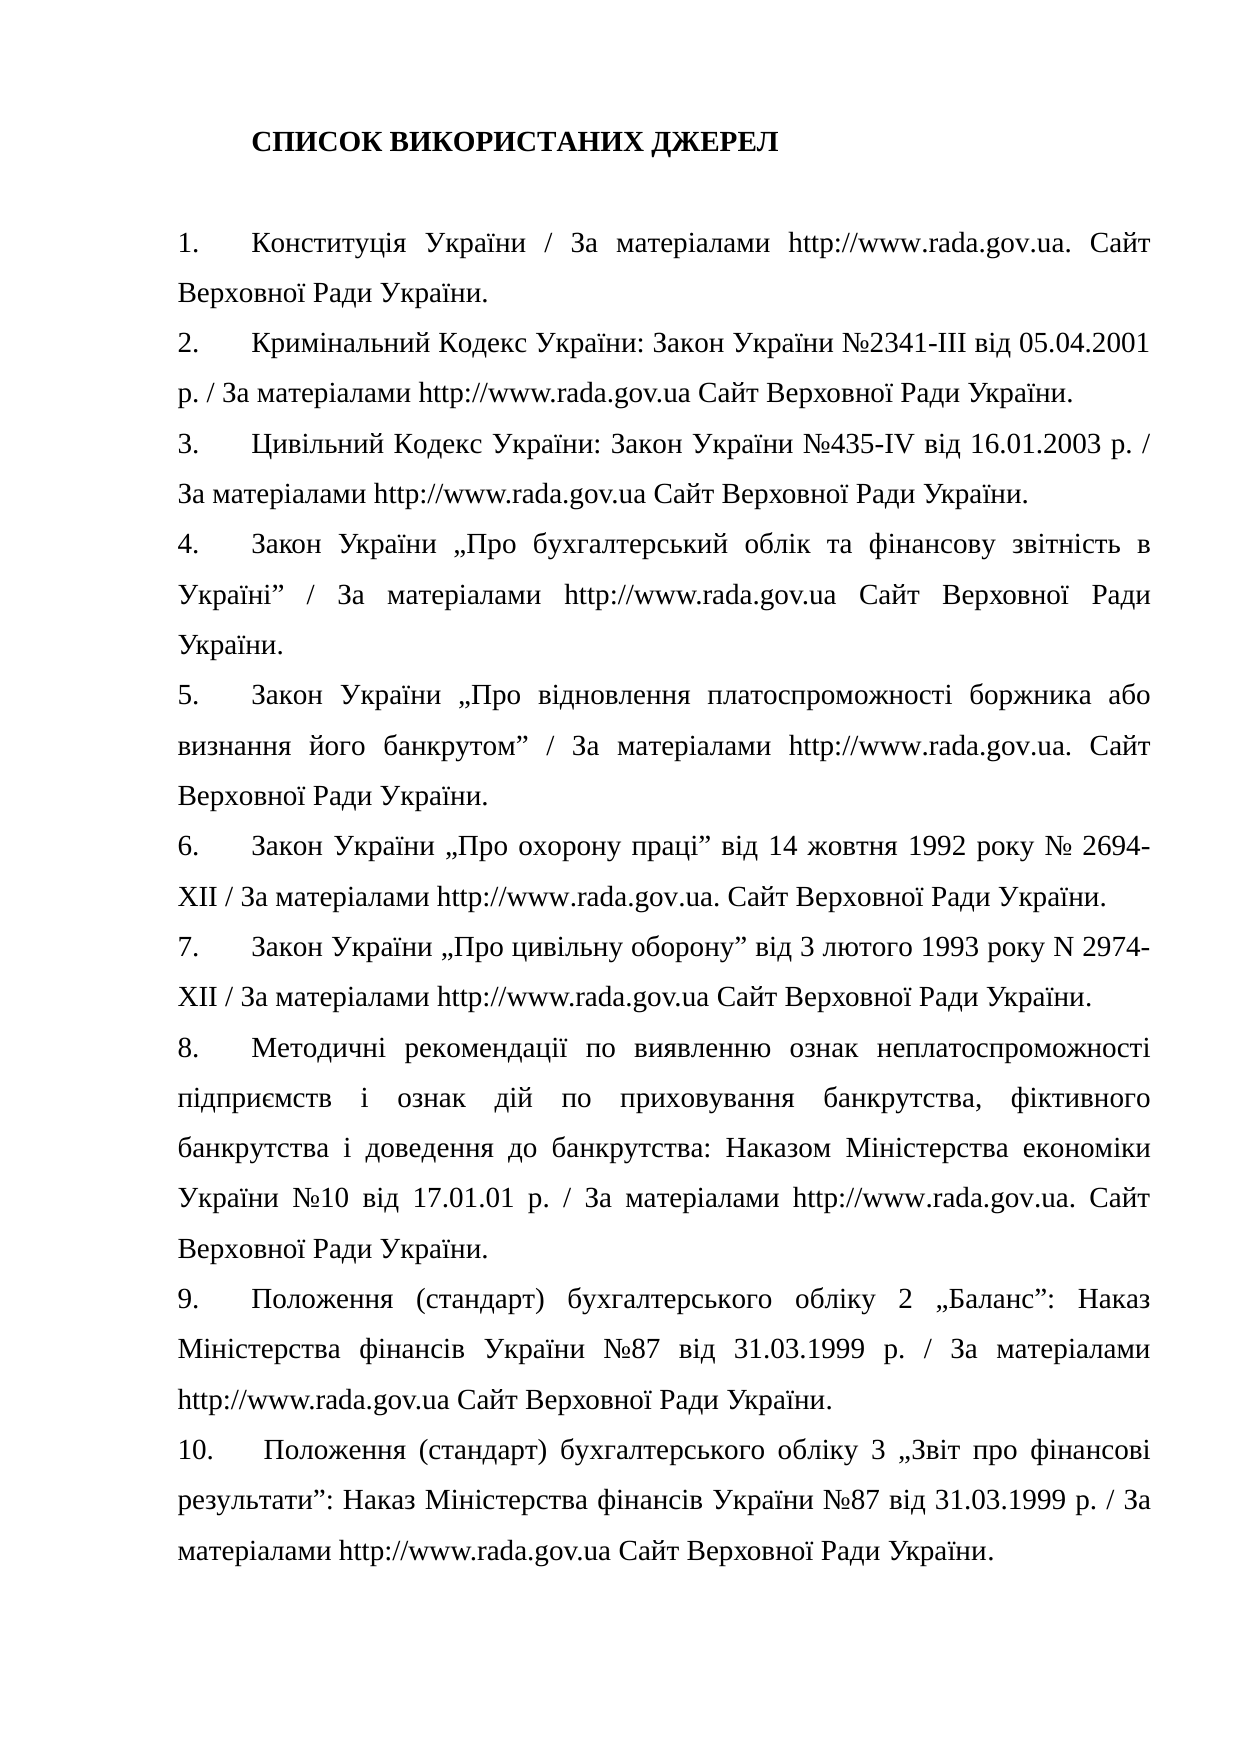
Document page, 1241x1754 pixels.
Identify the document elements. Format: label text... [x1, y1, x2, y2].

list Положення (стандарт) бухгалтерського обліку 2 „Баланс”: Наказ Міністерства фінансів України №87 від 31.03.1999 р. / За матеріалами http://www.rada.gov.uа Сайт Верховної Ради України. [177, 1281, 1152, 1415]
list Закон України „Про цивільну оборону” від 3 лютого 1993 року N 2974-XII / За матеріалами http://www.rada.gov.uа Сайт Верховної Ради України. [177, 929, 1152, 1013]
list Положення (стандарт) бухгалтерського обліку 3 „Звіт про фінансові результати”: Наказ Міністерства фінансів України №87 від 31.03.1999 р. / За матеріалами http://www.rada.gov.uа Сайт Верховної Ради України. [177, 1432, 1152, 1566]
list Кримінальний Кодекс України: Закон України №2341-ІІІ від 05.04.2001 р. / За матеріалами http://www.rada.gov.uа Сайт Верховної Ради України. [177, 325, 1152, 409]
list Закон України „Про відновлення платоспроможності боржника або визнання його банкрутом” / За матеріалами http://www.rada.gov.ua. Сайт Верховної Ради України. [177, 677, 1152, 812]
list Конституція України / За матеріалами http://www.rada.gov.ua. Сайт Верховної Ради України. [177, 225, 1152, 308]
list Методичні рекомендації по виявленню ознак неплатоспроможності підприємств і ознак дій по приховування банкрутства, фіктивного банкрутства і доведення до банкрутства: Наказом Міністерства економіки України №10 від 17.01.01 р. / За матеріалами http://www.rada.gov.ua. Сайт Верховної Ради України. [177, 1030, 1152, 1264]
list Закон України „Про охорону праці” від 14 жовтня 1992 року № 2694-XII / За матеріалами http://www.rada.gov.ua. Сайт Верховної Ради України. [177, 828, 1152, 912]
list Закон України „Про бухгалтерський облік та фінансову звітність в Україні” / За матеріалами http://www.rada.gov.uа Сайт Верховної Ради України. [177, 527, 1152, 661]
text Список використаних джерел [177, 124, 1152, 158]
list Цивільний Кодекс України: Закон України №435-IV від 16.01.2003 р. / За матеріалами http://www.rada.gov.uа Сайт Верховної Ради України. [177, 426, 1152, 510]
